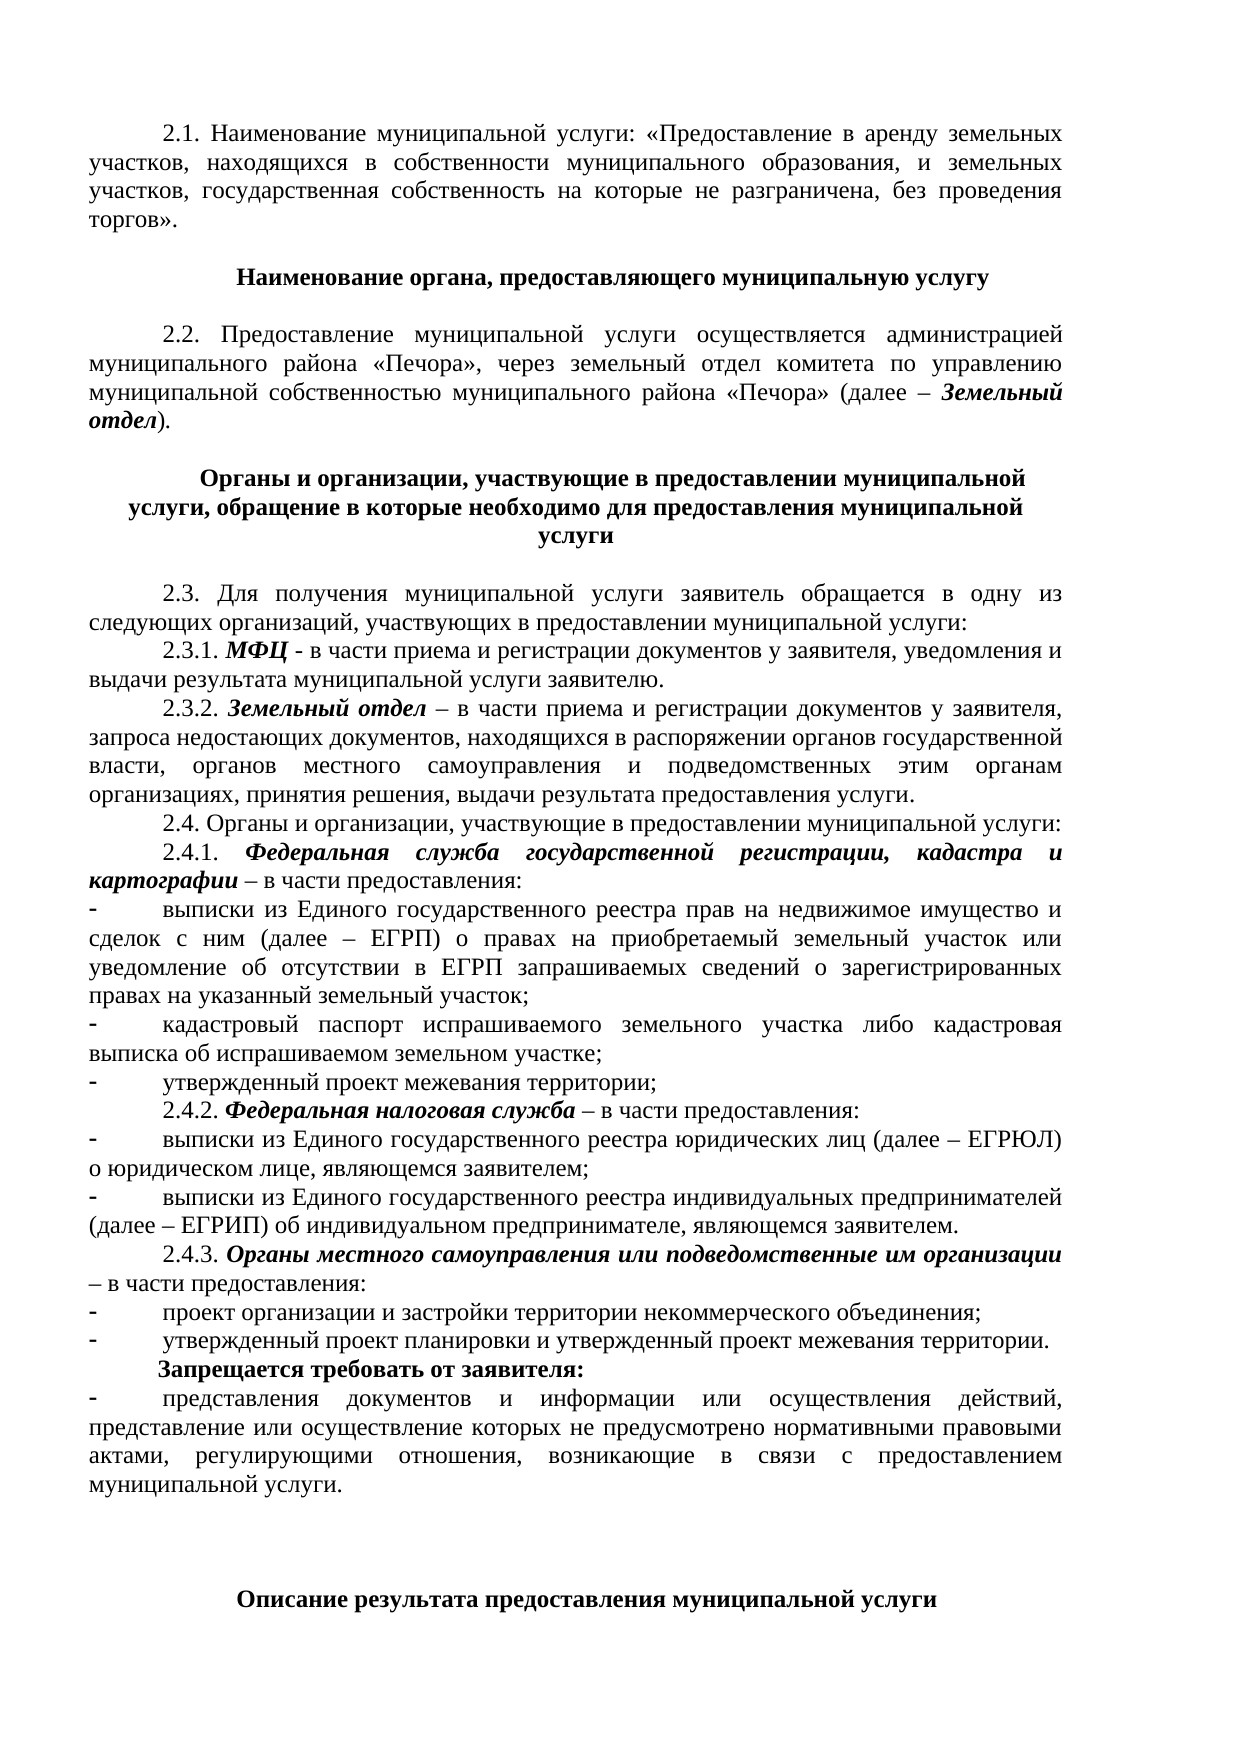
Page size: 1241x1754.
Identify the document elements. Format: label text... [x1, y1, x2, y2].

text Органы и организации, участвующие в предоставлении муниципальной услуги, обращение в которые необходимо для предоставления муниципальной услуги [89, 463, 1063, 549]
list выписки из Единого государственного реестра индивидуальных предпринимателей (далее – ЕГРИП) об индивидуальном предпринимателе, являющемся заявителем. [89, 1182, 1063, 1239]
list Запрещается требовать от заявителя: [89, 1354, 1063, 1383]
text Описание результата предоставления муниципальной услуги [89, 1584, 1063, 1613]
text 2.4. Органы и организации, участвующие в предоставлении муниципальной услуги: [89, 808, 1063, 837]
text 2.4.1. Федеральная служба государственной регистрации, кадастра и картографии – в части предоставления: [89, 837, 1063, 894]
list проект организации и застройки территории некоммерческого объединения; [89, 1297, 1063, 1326]
list выписки из Единого государственного реестра юридических лиц (далее – ЕГРЮЛ) о юридическом лице, являющемся заявителем; [89, 1124, 1063, 1182]
text 2.4.3. Органы местного самоуправления или подведомственные им организации – в части предоставления: [89, 1239, 1063, 1297]
text 2.2. Предоставление муниципальной услуги осуществляется администрацией муниципального района «Печора», через земельный отдел комитета по управлению муниципальной собственностью муниципального района «Печора» (далее – Земельный отдел). [89, 319, 1063, 434]
text 2.3.2. Земельный отдел – в части приема и регистрации документов у заявителя, запроса недостающих документов, находящихся в распоряжении органов государственной власти, органов местного самоуправления и подведомственных этим органам организациях, принятия решения, выдачи результата предоставления услуги. [89, 693, 1063, 808]
text 2.3.1. МФЦ - в части приема и регистрации документов у заявителя, уведомления и выдачи результата муниципальной услуги заявителю. [89, 636, 1063, 693]
list выписки из Единого государственного реестра прав на недвижимое имущество и сделок с ним (далее – ЕГРП) о правах на приобретаемый земельный участок или уведомление об отсутствии в ЕГРП запрашиваемых сведений о зарегистрированных правах на указанный земельный участок; [89, 894, 1063, 1009]
list представления документов и информации или осуществления действий, представление или осуществление которых не предусмотрено нормативными правовыми актами, регулирующими отношения, возникающие в связи с предоставлением муниципальной услуги. [89, 1383, 1063, 1498]
text 2.4.2. Федеральная налоговая служба – в части предоставления: [89, 1096, 1063, 1124]
text 2.3. Для получения муниципальной услуги заявитель обращается в одну из следующих организаций, участвующих в предоставлении муниципальной услуги: [89, 578, 1063, 636]
list утвержденный проект межевания территории; [89, 1067, 1063, 1096]
text Наименование органа, предоставляющего муниципальную услугу [89, 262, 1063, 291]
list кадастровый паспорт испрашиваемого земельного участка либо кадастровая выписка об испрашиваемом земельном участке; [89, 1009, 1063, 1067]
text 2.1. Наименование муниципальной услуги: «Предоставление в аренду земельных участков, находящихся в собственности муниципального образования, и земельных участков, государственная собственность на которые не разграничена, без проведения торгов». [89, 118, 1063, 233]
list утвержденный проект планировки и утвержденный проект межевания территории. [89, 1326, 1063, 1354]
